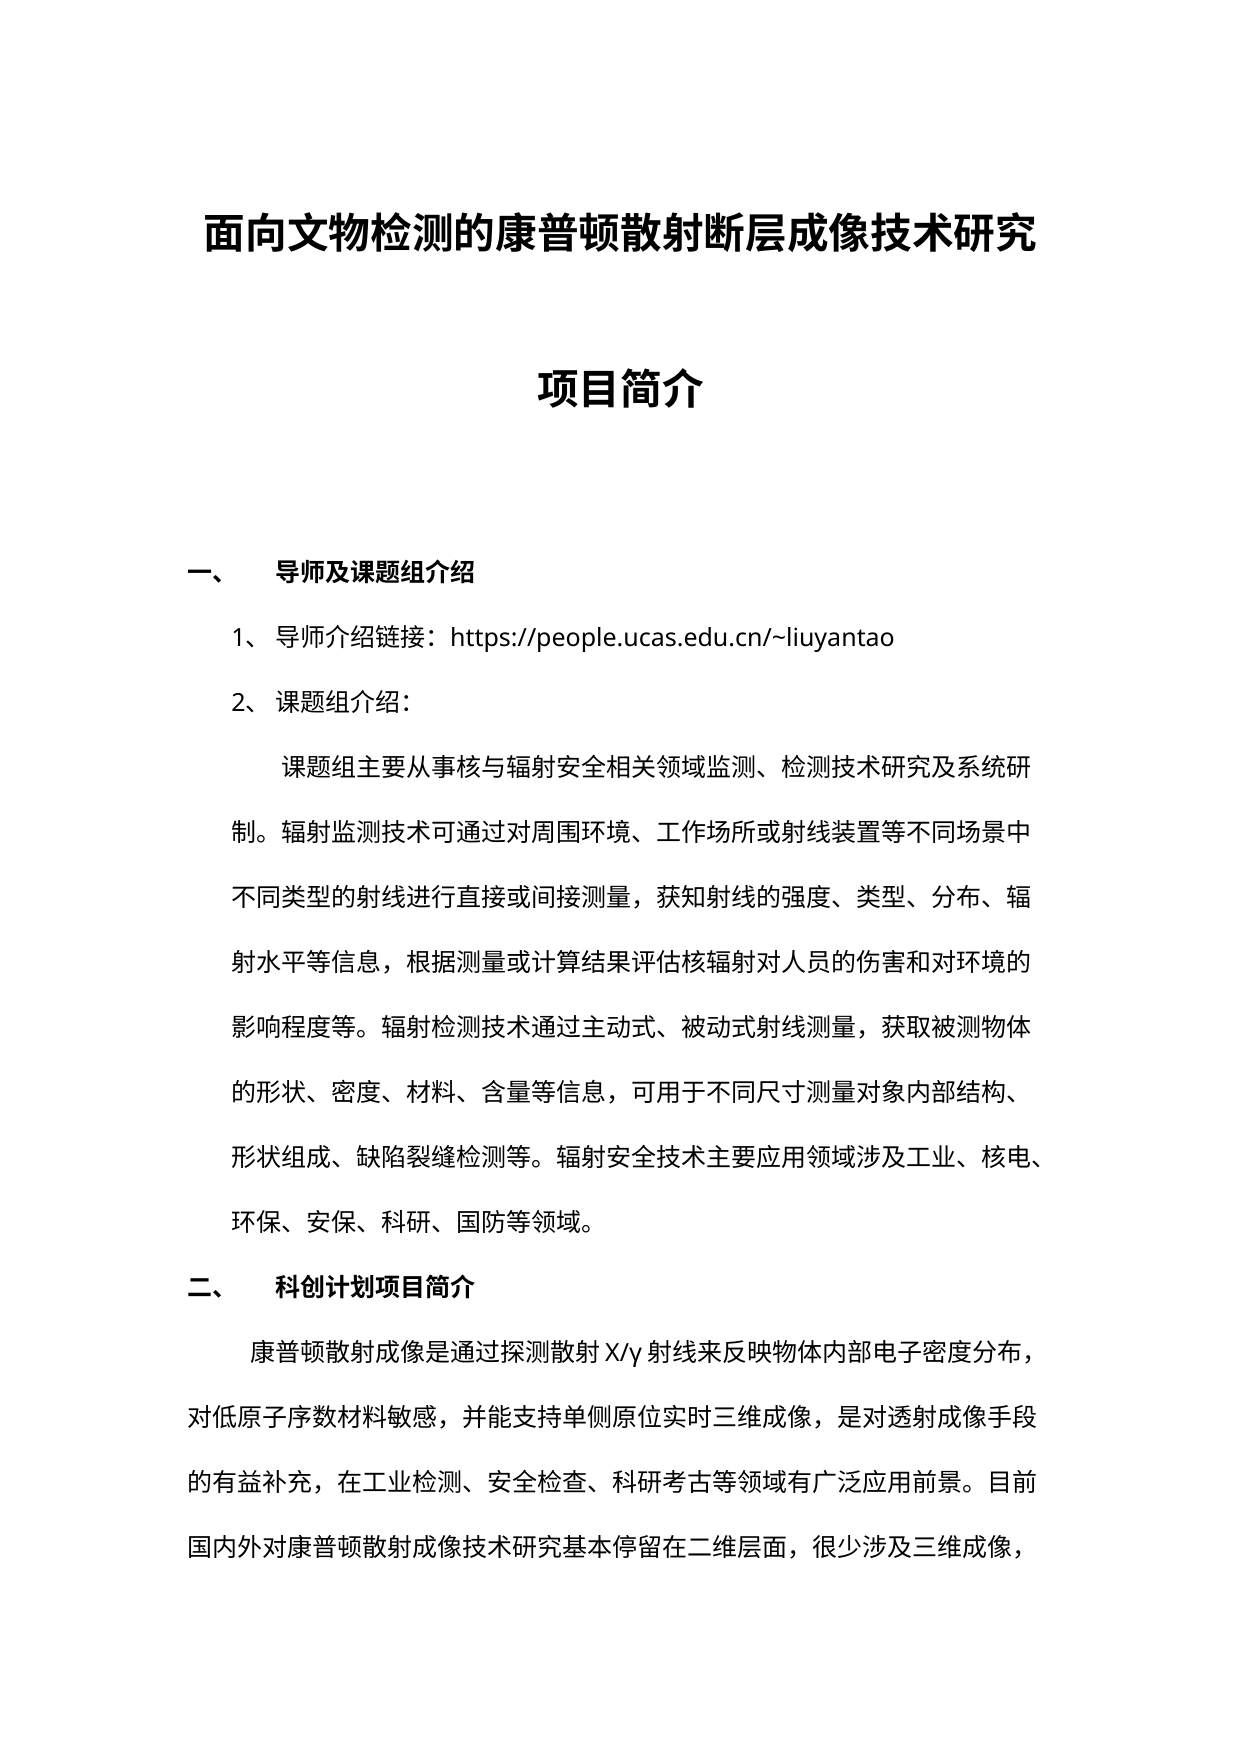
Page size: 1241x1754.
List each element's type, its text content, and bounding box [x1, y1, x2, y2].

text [187, 1318, 1053, 1578]
subtitle 面向文物检测的康普顿散射断层成像技术研究项目简介 [187, 197, 1053, 419]
list 课题组介绍： [231, 668, 1053, 733]
text 课题组主要从事核与辐射安全相关领域监测、检测技术研究及系统研制。辐射监测技术可通过对周围环境、工作场所或射线装置等不同场景中不同类型的射线进行直接或间接测量，获知射线的强度、类型、分布、辐射水平等信息，根据测量或计算结果评估核辐射对人员的伤害和对环境的影响程度等。辐射检测技术通过主动式、被动式射线测量，获取被测物体的形状、密度、材料、含量等信息，可用于不同尺寸测量对象内部结构、形状组成、缺陷裂缝检测等。辐射安全技术主要应用领域涉及工业、核电、环保、安保、科研、国防等领域。 [231, 733, 1053, 1253]
list 导师及课题组介绍 [187, 538, 1053, 603]
list 导师介绍链接：https://people.ucas.edu.cn/~liuyantao [231, 603, 1053, 668]
list 科创计划项目简介 [187, 1253, 1053, 1318]
